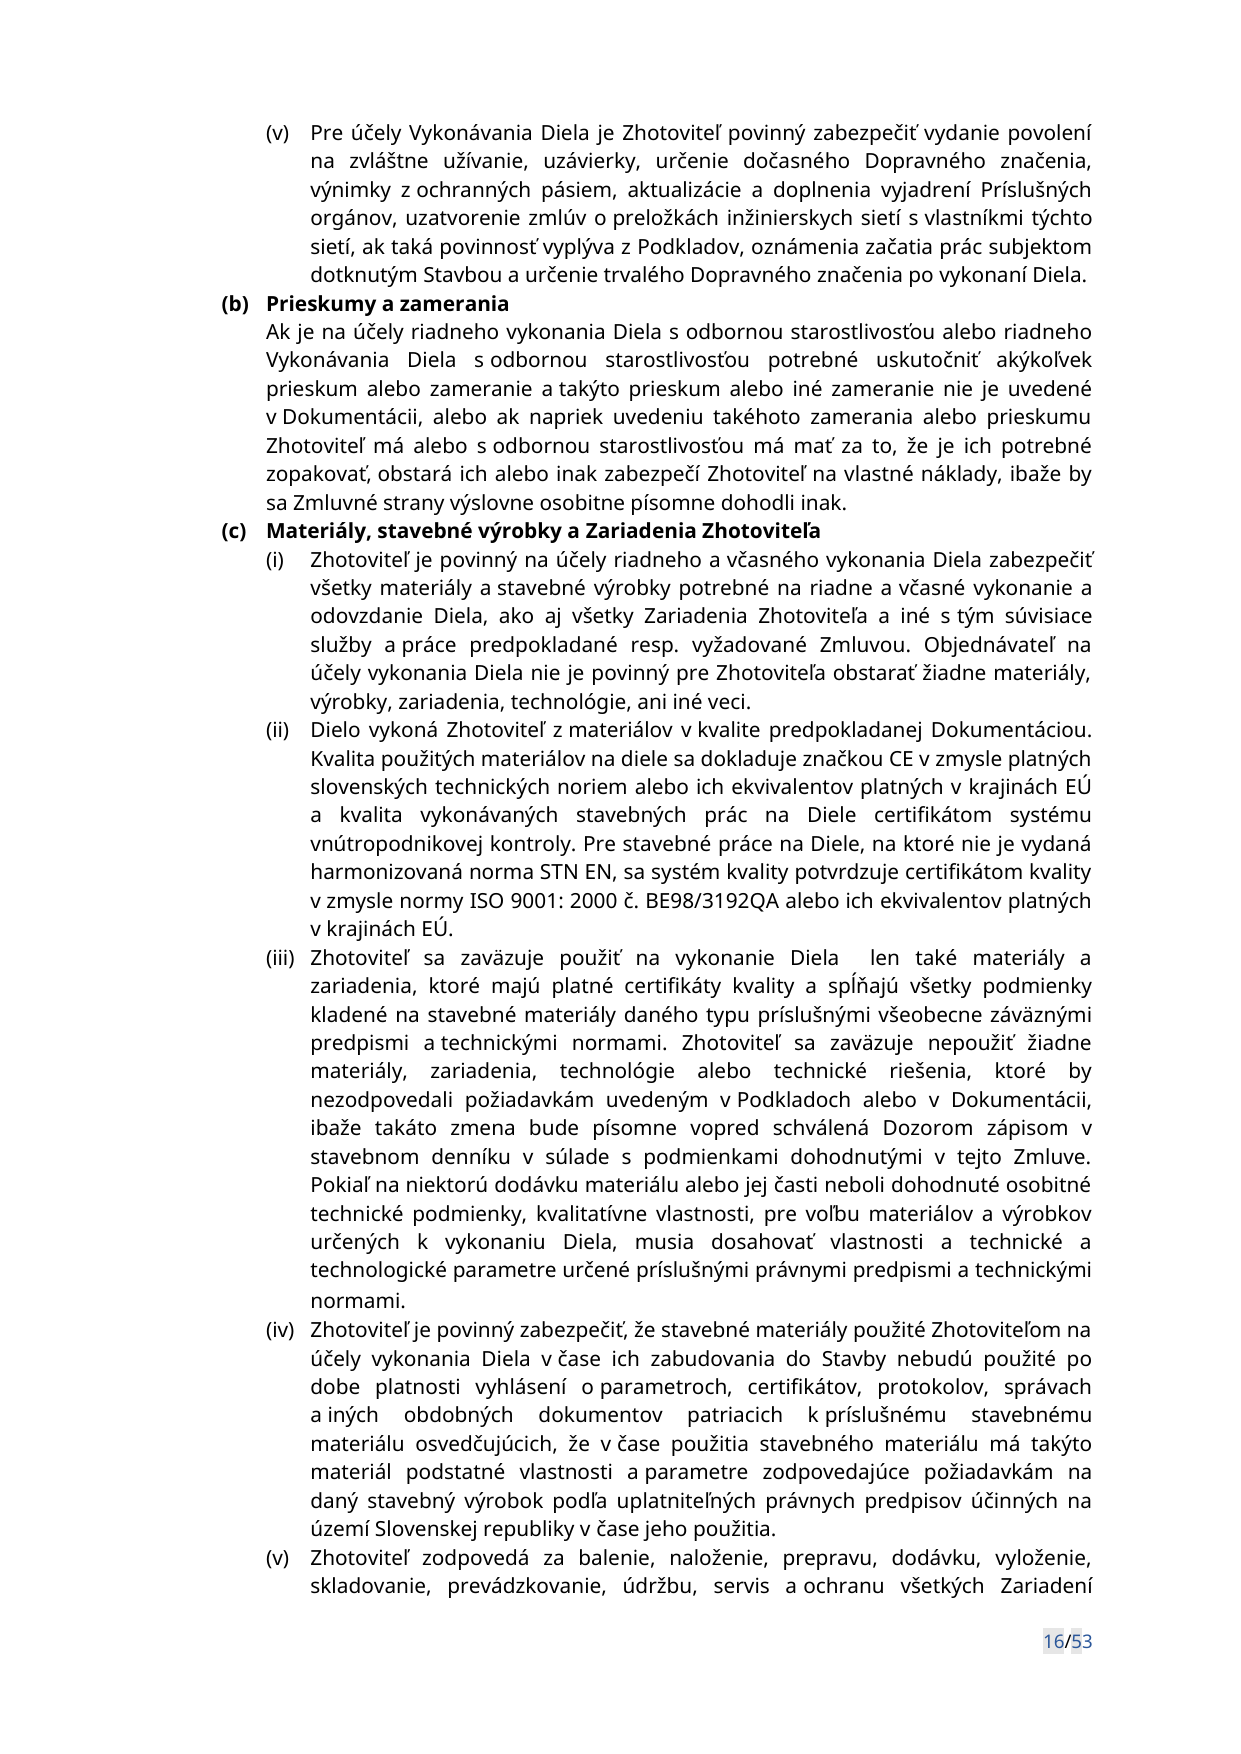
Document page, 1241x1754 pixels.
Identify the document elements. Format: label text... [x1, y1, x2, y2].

text (iv) Zhotoviteľ je povinný zabezpečiť, že stavebné materiály použité Zhotoviteľom na účely vykonania Diela v čase ich zabudovania do Stavby nebudú použité po dobe platnosti vyhlásení o parametroch, certifikátov, protokolov, správach a iných obdobných dokumentov patriacich k príslušnému stavebnému materiálu osvedčujúcich, že v čase použitia stavebného materiálu má takýto materiál podstatné vlastnosti a parametre zodpovedajúce požiadavkám na daný stavebný výrobok podľa uplatniteľných právnych predpisov účinných na území Slovenskej republiky v čase jeho použitia. [266, 1315, 1093, 1543]
text (iii) Zhotoviteľ sa zaväzuje použiť na vykonanie Diela len také materiály a zariadenia, ktoré majú platné certifikáty kvality a spĺňajú všetky podmienky kladené na stavebné materiály daného typu príslušnými všeobecne záväznými predpismi a technickými normami. Zhotoviteľ sa zaväzuje nepoužiť žiadne materiály, zariadenia, technológie alebo technické riešenia, ktoré by nezodpovedali požiadavkám uvedeným v Podkladoch alebo v Dokumentácii, ibaže takáto zmena bude písomne vopred schválená Dozorom zápisom v stavebnom denníku v súlade s podmienkami dohodnutými v tejto Zmluve. Pokiaľ na niektorú dodávku materiálu alebo jej časti neboli dohodnuté osobitné technické podmienky, kvalitatívne vlastnosti, pre voľbu materiálov a výrobkov určených k vykonaniu Diela, musia dosahovať vlastnosti a technické a technologické parametre určené príslušnými právnymi predpismi a technickými normami. [266, 943, 1093, 1315]
text (ii) Dielo vykoná Zhotoviteľ z materiálov v kvalite predpokladanej Dokumentáciou. Kvalita použitých materiálov na diele sa dokladuje značkou CE v zmysle platných slovenských technických noriem alebo ich ekvivalentov platných v krajinách EÚ a kvalita vykonávaných stavebných prác na Diele certifikátom systému vnútropodnikovej kontroly. Pre stavebné práce na Diele, na ktoré nie je vydaná harmonizovaná norma STN EN, sa systém kvality potvrdzuje certifikátom kvality v zmysle normy ISO 9001: 2000 č. BE98/3192QA alebo ich ekvivalentov platných v krajinách EÚ. [266, 715, 1093, 943]
text Ak je na účely riadneho vykonania Diela s odbornou starostlivosťou alebo riadneho Vykonávania Diela s odbornou starostlivosťou potrebné uskutočniť akýkoľvek prieskum alebo zameranie a takýto prieskum alebo iné zameranie nie je uvedené v Dokumentácii, alebo ak napriek uvedeniu takéhoto zamerania alebo prieskumu Zhotoviteľ má alebo s odbornou starostlivosťou má mať za to, že je ich potrebné zopakovať, obstará ich alebo inak zabezpečí Zhotoviteľ na vlastné náklady, ibaže by sa Zmluvné strany výslovne osobitne písomne dohodli inak. [266, 317, 1093, 516]
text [266, 1543, 1093, 1600]
text (b) Prieskumy a zamerania [221, 289, 1093, 317]
text (c) Materiály, stavebné výrobky a Zariadenia Zhotoviteľa [221, 516, 1093, 545]
text (v) Pre účely Vykonávania Diela je Zhotoviteľ povinný zabezpečiť vydanie povolení na zvláštne užívanie, uzávierky, určenie dočasného Dopravného značenia, výnimky z ochranných pásiem, aktualizácie a doplnenia vyjadrení Príslušných orgánov, uzatvorenie zmlúv o preložkách inžinierskych sietí s vlastníkmi týchto sietí, ak taká povinnosť vyplýva z Podkladov, oznámenia začatia prác subjektom dotknutým Stavbou a určenie trvalého Dopravného značenia po vykonaní Diela. [266, 118, 1093, 289]
text (i) Zhotoviteľ je povinný na účely riadneho a včasného vykonania Diela zabezpečiť všetky materiály a stavebné výrobky potrebné na riadne a včasné vykonanie a odovzdanie Diela, ako aj všetky Zariadenia Zhotoviteľa a iné s tým súvisiace služby a práce predpokladané resp. vyžadované Zmluvou. Objednávateľ na účely vykonania Diela nie je povinný pre Zhotoviteľa obstarať žiadne materiály, výrobky, zariadenia, technológie, ani iné veci. [266, 545, 1093, 715]
